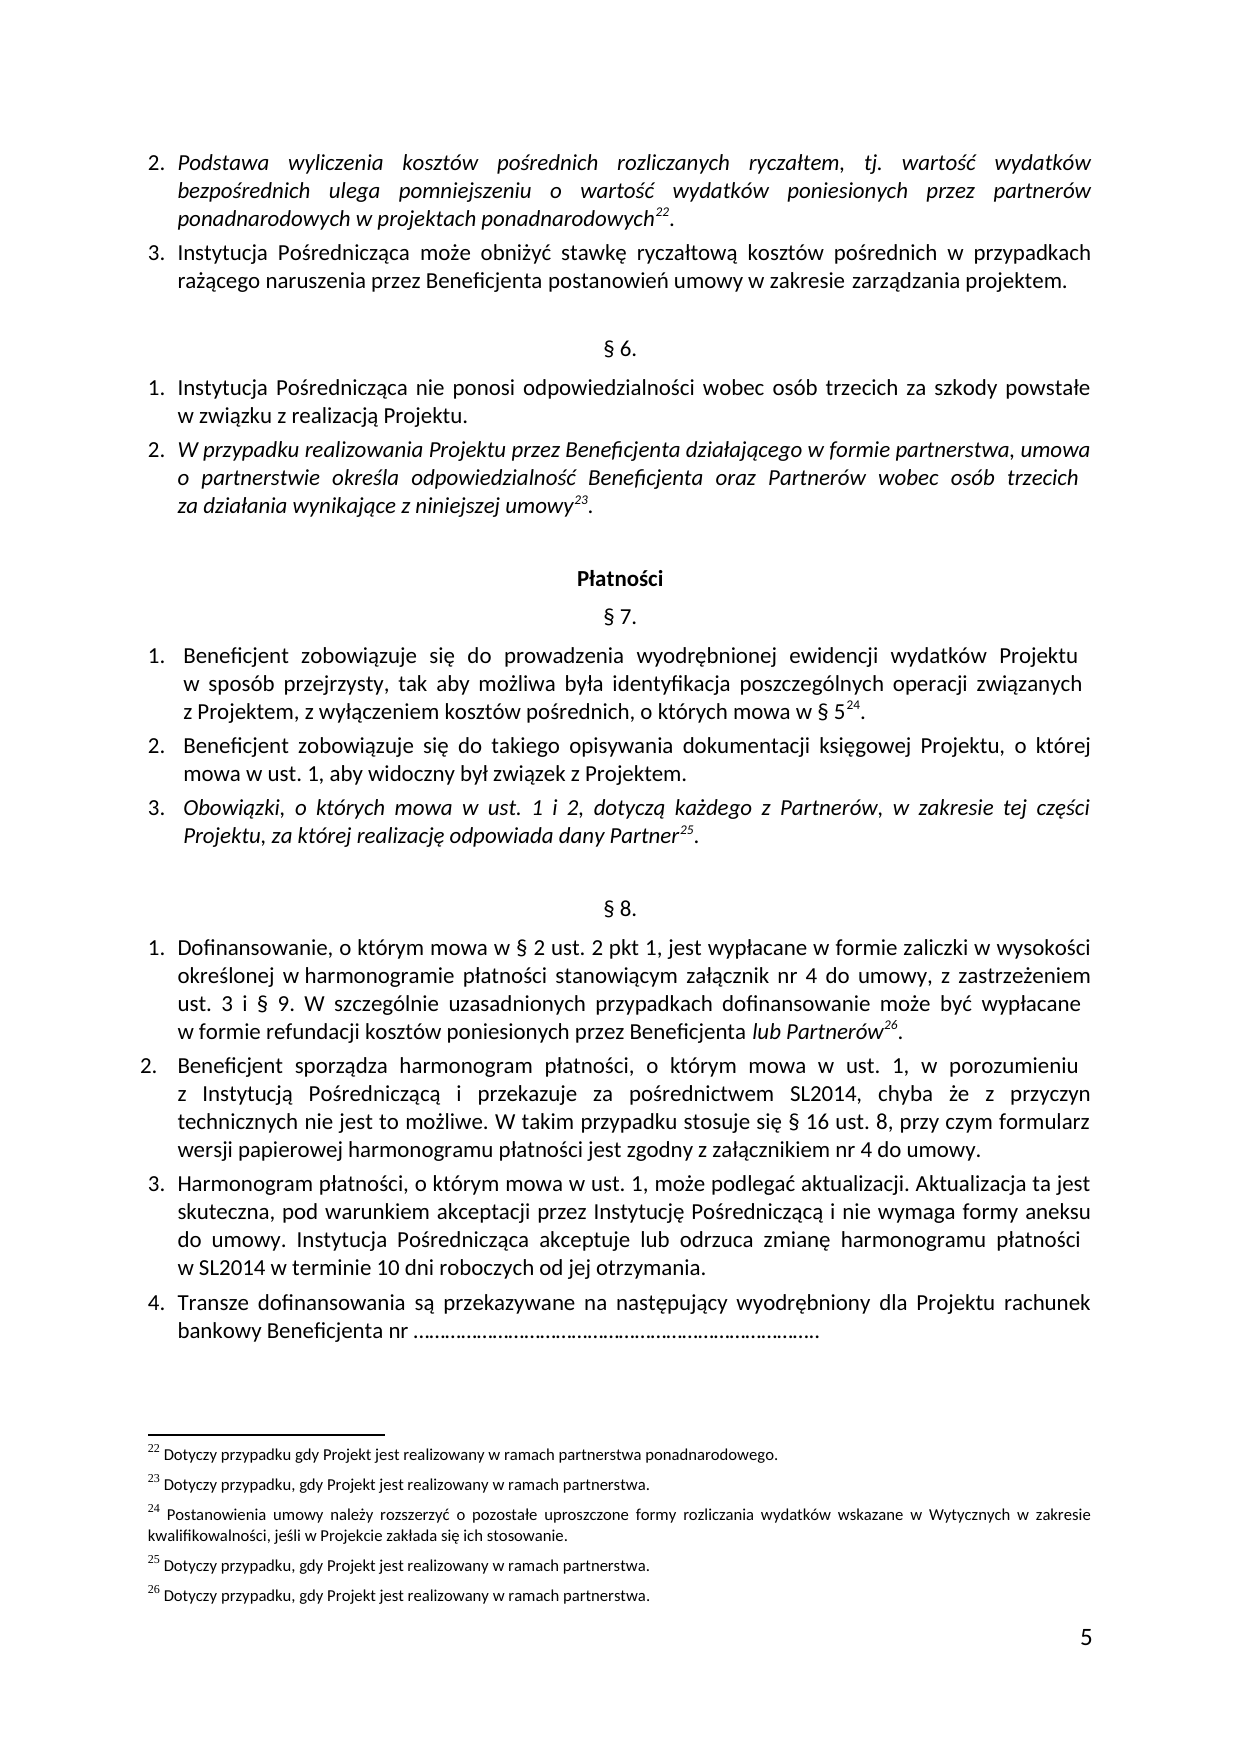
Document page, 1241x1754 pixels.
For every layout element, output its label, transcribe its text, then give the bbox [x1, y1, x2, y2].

text § 7. [148, 602, 1092, 631]
list Dofinansowanie, o którym mowa w § 2 ust. 2 pkt 1, jest wypłacane w formie zaliczki w wysokości określonej w harmonogramie płatności stanowiącym załącznik nr 4 do umowy, z zastrzeżeniem ust. 3 i § 9. W szczególnie uzasadnionych przypadkach dofinansowanie może być wypłacane w formie refundacji kosztów poniesionych przez Beneficjenta lub Partnerów. [148, 933, 1092, 1045]
list Harmonogram płatności, o którym mowa w ust. 1, może podlegać aktualizacji. Aktualizacja ta jest skuteczna, pod warunkiem akceptacji przez Instytucję Pośredniczącą i nie wymaga formy aneksu do umowy. Instytucja Pośrednicząca akceptuje lub odrzuca zmianę harmonogramu płatności w SL2014 w terminie 10 dni roboczych od jej otrzymania. [148, 1169, 1092, 1281]
list Instytucja Pośrednicząca nie ponosi odpowiedzialności wobec osób trzecich za szkody powstałe w związku z realizacją Projektu. [148, 373, 1092, 429]
list Beneficjent zobowiązuje się do takiego opisywania dokumentacji księgowej Projektu, o której mowa w ust. 1, aby widoczny był związek z Projektem. [148, 731, 1092, 787]
list Beneficjent sporządza harmonogram płatności, o którym mowa w ust. 1, w porozumieniu z Instytucją Pośredniczącą i przekazuje za pośrednictwem SL2014, chyba że z przyczyn technicznych nie jest to możliwe. W takim przypadku stosuje się § 16 ust. 8, przy czym formularz wersji papierowej harmonogramu płatności jest zgodny z załącznikiem nr 4 do umowy. [140, 1051, 1092, 1163]
list Podstawa wyliczenia kosztów pośrednich rozliczanych ryczałtem, tj. wartość wydatków bezpośrednich ulega pomniejszeniu o wartość wydatków poniesionych przez partnerów ponadnarodowych w projektach ponadnarodowych. [148, 148, 1092, 232]
list Obowiązki, o których mowa w ust. 1 i 2, dotyczą każdego z Partnerów, w zakresie tej części Projektu, za której realizację odpowiada dany Partner. [148, 793, 1092, 849]
list Instytucja Pośrednicząca może obniżyć stawkę ryczałtową kosztów pośrednich w przypadkach rażącego naruszenia przez Beneficjenta postanowień umowy w zakresie zarządzania projektem. [148, 238, 1092, 294]
list Transze dofinansowania są przekazywane na następujący wyodrębniony dla Projektu rachunek bankowy Beneficjenta nr ………………………………………………………………….. [148, 1288, 1092, 1344]
text Płatności [148, 564, 1092, 592]
text § 8. [148, 894, 1092, 922]
list Beneficjent zobowiązuje się do prowadzenia wyodrębnionej ewidencji wydatków Projektu w sposób przejrzysty, tak aby możliwa była identyfikacja poszczególnych operacji związanych z Projektem, z wyłączeniem kosztów pośrednich, o których mowa w § 5. [148, 641, 1092, 725]
list W przypadku realizowania Projektu przez Beneficjenta działającego w formie partnerstwa, umowa o partnerstwie określa odpowiedzialność Beneficjenta oraz Partnerów wobec osób trzecich za działania wynikające z niniejszej umowy. [148, 435, 1092, 519]
text § 6. [148, 334, 1092, 363]
